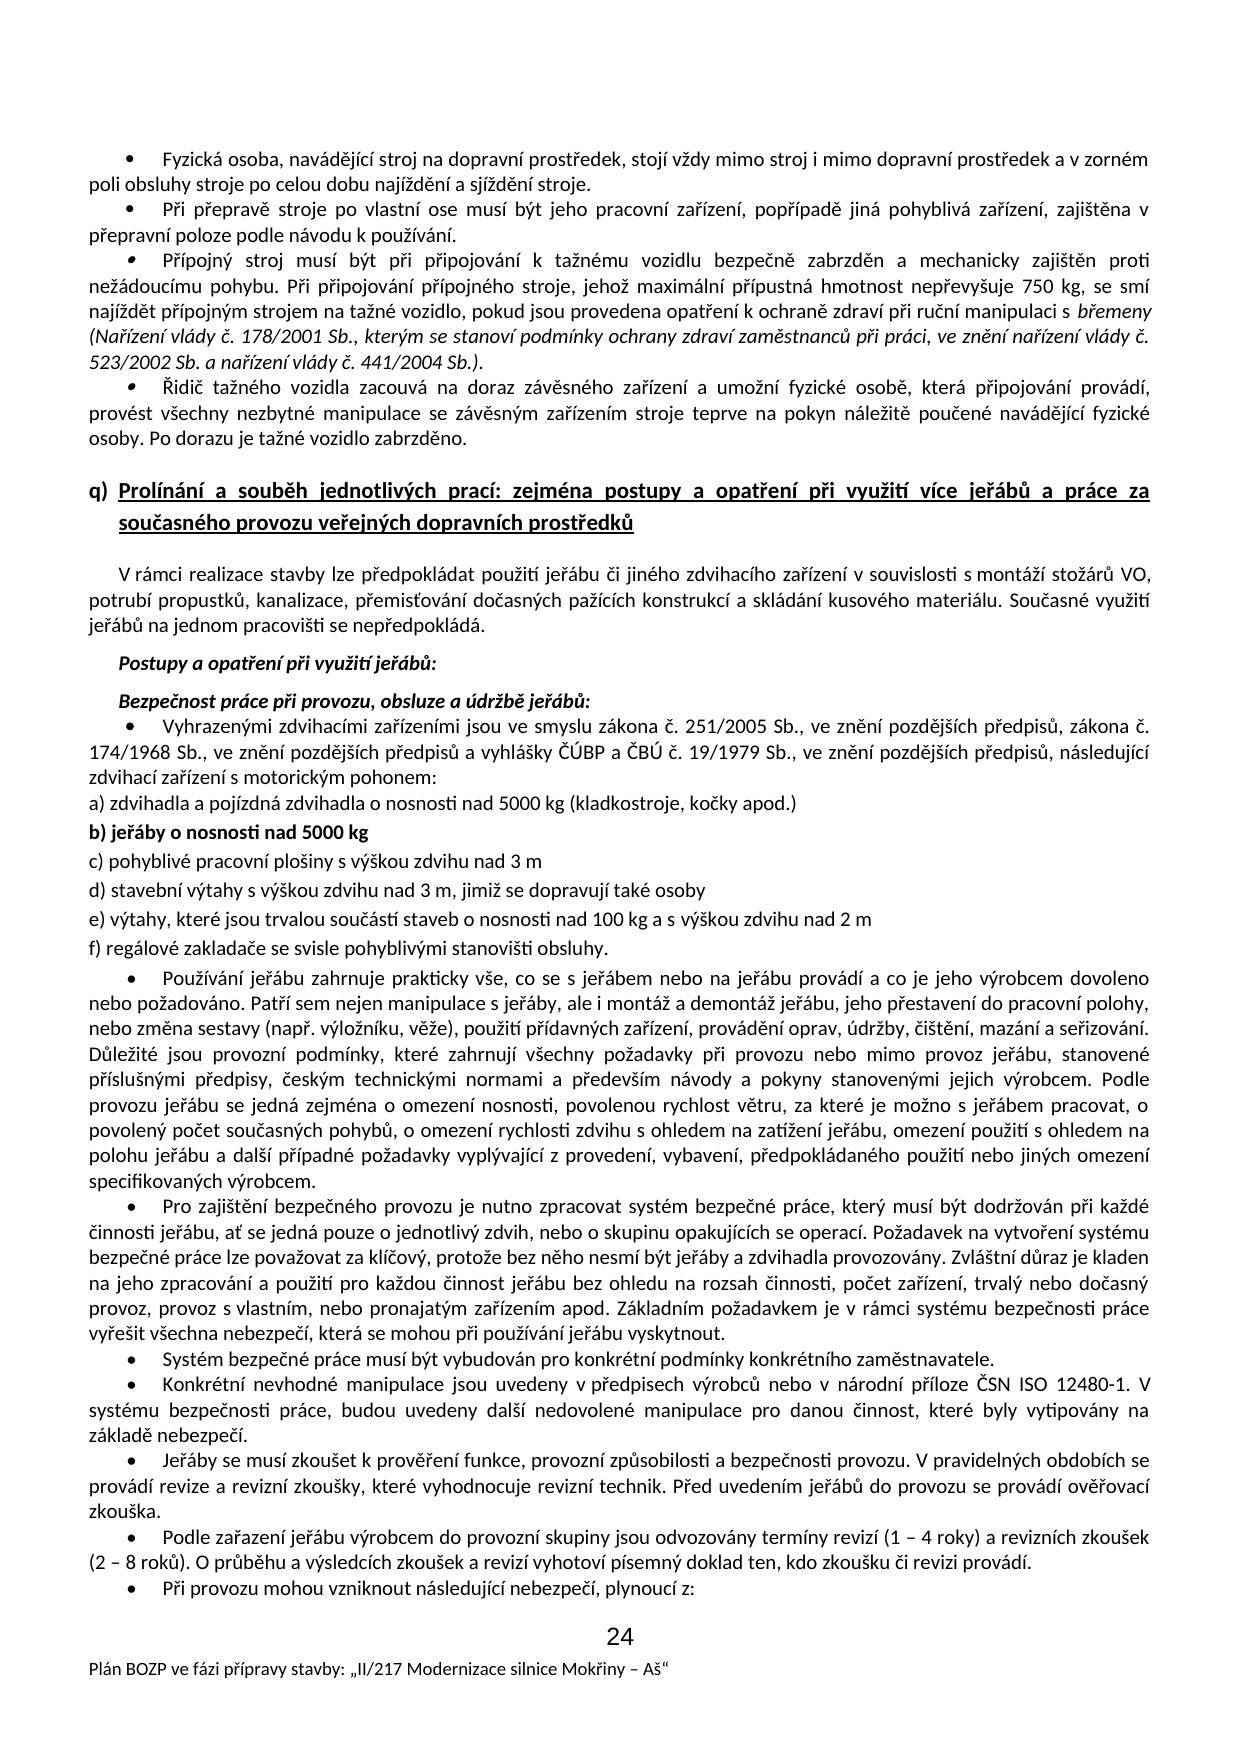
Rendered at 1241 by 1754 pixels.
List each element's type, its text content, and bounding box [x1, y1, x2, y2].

text Postupy a opatření při využití jeřábů: [89, 650, 1152, 676]
list d) stavební výtahy s výškou zdvihu nad 3 m, jimiž se dopravují také osoby [89, 877, 1152, 903]
list a) zdvihadla a pojízdná zdvihadla o nosnosti nad 5000 kg (kladkostroje, kočky apod.) [89, 790, 1152, 815]
text V rámci realizace stavby lze předpokládat použití jeřábu či jiného zdvihacího zařízení v souvislosti s montáží stožárů VO, potrubí propustků, kanalizace, přemisťování dočasných pažících konstrukcí a skládání kusového materiálu. Současné využití jeřábů na jednom pracovišti se nepředpokládá. [89, 561, 1152, 638]
list Podle zařazení jeřábu výrobcem do provozní skupiny jsou odvozovány termíny revizí (1 – 4 roky) a revizních zkoušek (2 – 8 roků). O průběhu a výsledcích zkoušek a revizí vyhotoví písemný doklad ten, kdo zkoušku či revizi provádí. [89, 1524, 1152, 1575]
list f) regálové zakladače se svisle pohyblivými stanovišti obsluhy. [89, 936, 1152, 961]
list e) výtahy, které jsou trvalou součástí staveb o nosnosti nad 100 kg a s výškou zdvihu nad 2 m [89, 906, 1152, 932]
list Konkrétní nevhodné manipulace jsou uvedeny v předpisech výrobců nebo v národní příloze ČSN ISO 12480-1. V systému bezpečnosti práce, budou uvedeny další nedovolené manipulace pro danou činnost, které byly vytipovány na základě nebezpečí. [89, 1371, 1152, 1448]
list Jeřáby se musí zkoušet k prověření funkce, provozní způsobilosti a bezpečnosti provozu. V pravidelných obdobích se provádí revize a revizní zkoušky, které vyhodnocuje revizní technik. Před uvedením jeřábů do provozu se provádí ověřovací zkouška. [89, 1448, 1152, 1524]
list Při provozu mohou vzniknout následující nebezpečí, plynoucí z: [89, 1575, 1152, 1600]
list Pro zajištění bezpečného provozu je nutno zpracovat systém bezpečné práce, který musí být dodržován při každé činnosti jeřábu, ať se jedná pouze o jednotlivý zdvih, nebo o skupinu opakujících se operací. Požadavek na vytvoření systému bezpečné práce lze považovat za klíčový, protože bez něho nesmí být jeřáby a zdvihadla provozovány. Zvláštní důraz je kladen na jeho zpracování a použití pro každou činnost jeřábu bez ohledu na rozsah činnosti, počet zařízení, trvalý nebo dočasný provoz, provoz s vlastním, nebo pronajatým zařízením apod. Základním požadavkem je v rámci systému bezpečnosti práce vyřešit všechna nebezpečí, která se mohou při používání jeřábu vyskytnout. [89, 1193, 1152, 1346]
list c) pohyblivé pracovní plošiny s výškou zdvihu nad 3 m [89, 848, 1152, 873]
list Přípojný stroj musí být při připojování k tažnému vozidlu bezpečně zabrzděn a mechanicky zajištěn proti nežádoucímu pohybu. Při připojování přípojného stroje, jehož maximální přípustná hmotnost nepřevyšuje 750 kg, se smí najíždět přípojným strojem na tažné vozidlo, pokud jsou provedena opatření k ochraně zdraví při ruční manipulaci s břemeny (Nařízení vlády č. 178/2001 Sb., kterým se stanoví podmínky ochrany zdraví zaměstnanců při práci, ve znění nařízení vlády č. 523/2002 Sb. a nařízení vlády č. 441/2004 Sb.). [89, 247, 1152, 374]
list Vyhrazenými zdvihacími zařízeními jsou ve smyslu zákona č. 251/2005 Sb., ve znění pozdějších předpisů, zákona č. 174/1968 Sb., ve znění pozdějších předpisů a vyhlášky ČÚBP a ČBÚ č. 19/1979 Sb., ve znění pozdějších předpisů, následující zdvihací zařízení s motorickým pohonem: [89, 713, 1152, 790]
list Prolínání a souběh jednotlivých prací: zejména postupy a opatření při využití více jeřábů a práce za současného provozu veřejných dopravních prostředků [89, 476, 1152, 536]
list b) jeřáby o nosnosti nad 5000 kg [89, 819, 1152, 844]
text Bezpečnost práce při provozu, obsluze a údržbě jeřábů: [89, 688, 1152, 713]
list Řidič tažného vozidla zacouvá na doraz závěsného zařízení a umožní fyzické osobě, která připojování provádí, provést všechny nezbytné manipulace se závěsným zařízením stroje teprve na pokyn náležitě poučené navádějící fyzické osoby. Po dorazu je tažné vozidlo zabrzděno. [89, 374, 1152, 451]
list Systém bezpečné práce musí být vybudován pro konkrétní podmínky konkrétního zaměstnavatele. [89, 1346, 1152, 1371]
list Používání jeřábu zahrnuje prakticky vše, co se s jeřábem nebo na jeřábu provádí a co je jeho výrobcem dovoleno nebo požadováno. Patří sem nejen manipulace s jeřáby, ale i montáž a demontáž jeřábu, jeho přestavení do pracovní polohy, nebo změna sestavy (např. výložníku, věže), použití přídavných zařízení, provádění oprav, údržby, čištění, mazání a seřizování. Důležité jsou provozní podmínky, které zahrnují všechny požadavky při provozu nebo mimo provoz jeřábu, stanovené příslušnými předpisy, českým technickými normami a především návody a pokyny stanovenými jejich výrobcem. Podle provozu jeřábu se jedná zejména o omezení nosnosti, povolenou rychlost větru, za které je možno s jeřábem pracovat, o povolený počet současných pohybů, o omezení rychlosti zdvihu s ohledem na zatížení jeřábu, omezení použití s ohledem na polohu jeřábu a další případné požadavky vyplývající z provedení, vybavení, předpokládaného použití nebo jiných omezení specifikovaných výrobcem. [89, 965, 1152, 1193]
list Fyzická osoba, navádějící stroj na dopravní prostředek, stojí vždy mimo stroj i mimo dopravní prostředek a v zorném poli obsluhy stroje po celou dobu najíždění a sjíždění stroje. [89, 146, 1152, 197]
list Při přepravě stroje po vlastní ose musí být jeho pracovní zařízení, popřípadě jiná pohyblivá zařízení, zajištěna v přepravní poloze podle návodu k používání. [89, 197, 1152, 247]
